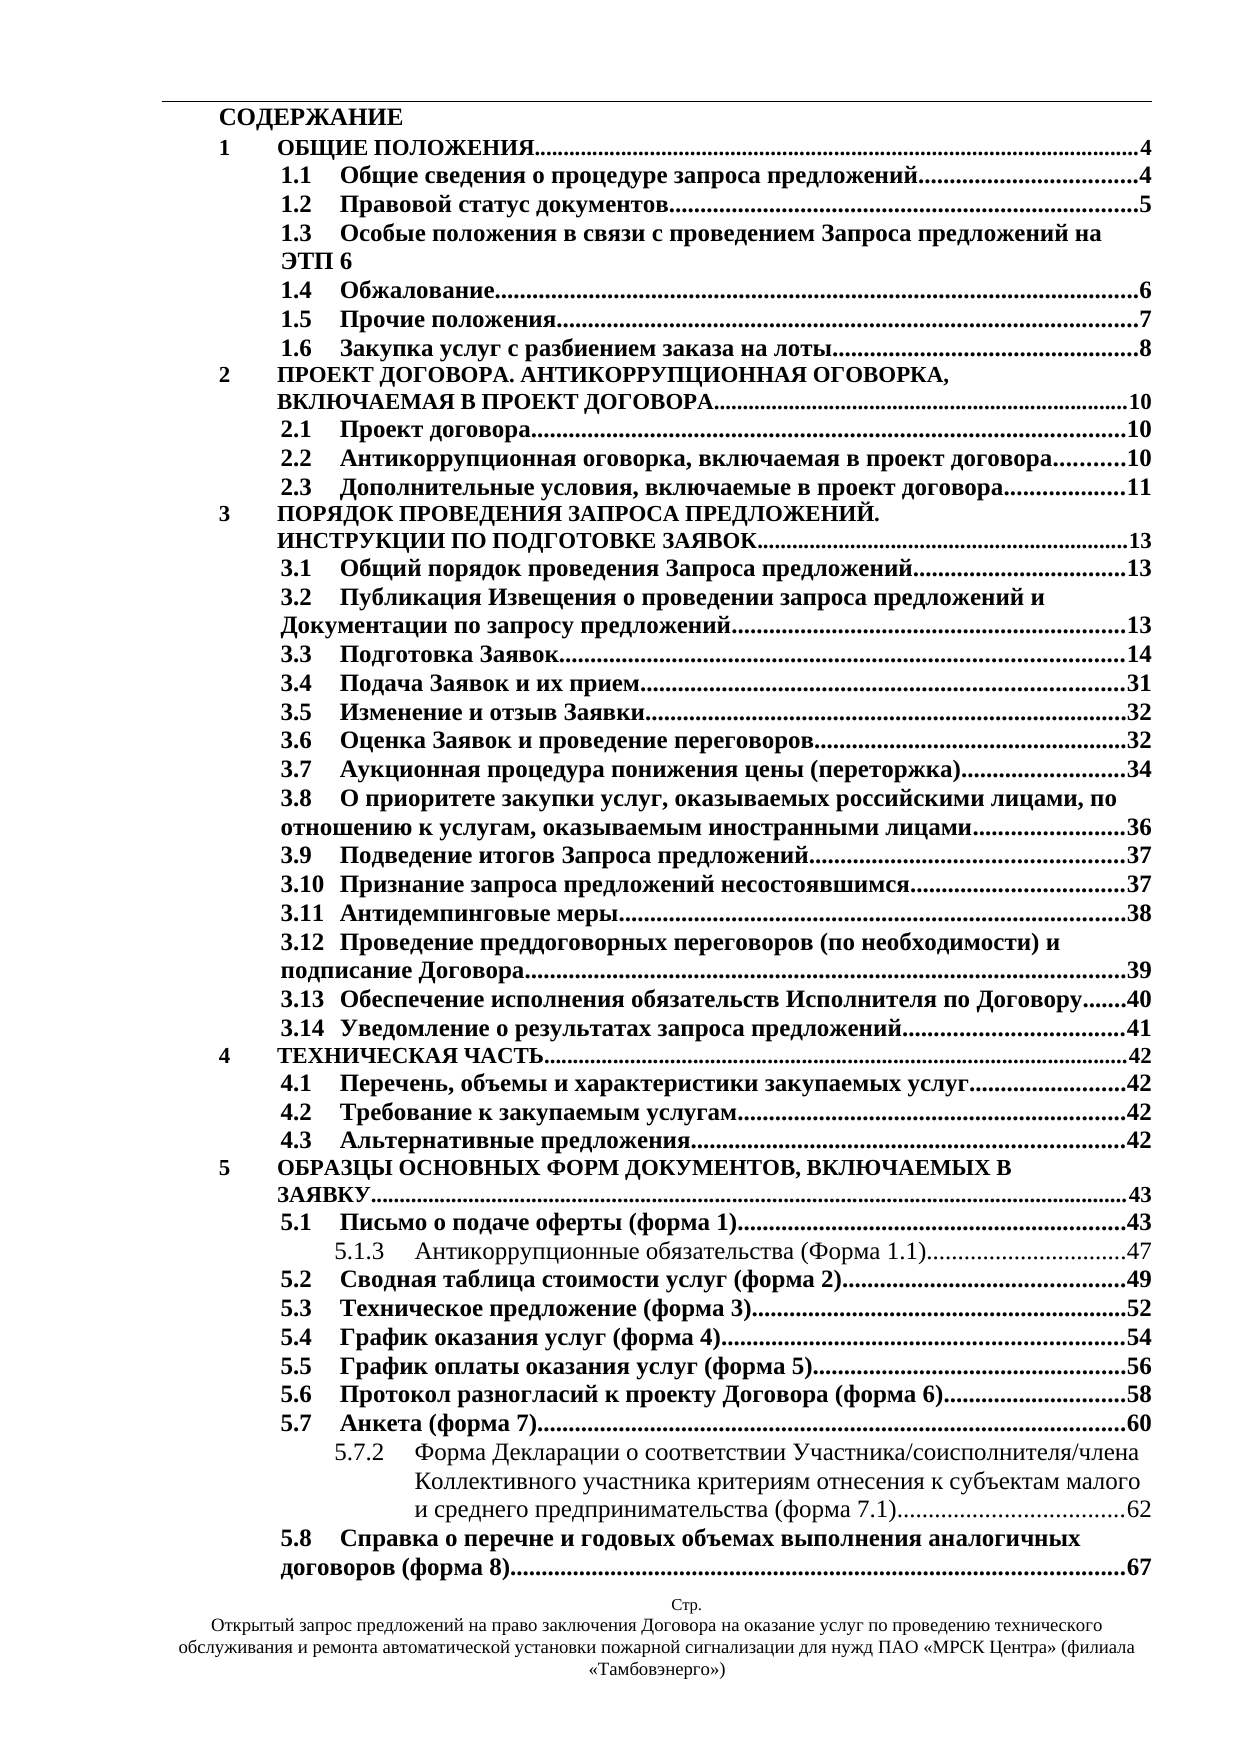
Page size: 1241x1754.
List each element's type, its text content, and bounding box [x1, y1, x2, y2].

text 3.10 Признание запроса предложений несостоявшимся 37 [280, 869, 1133, 898]
text 4.3 Альтернативные предложения 42 [280, 1126, 1133, 1154]
text 1.2 Правовой статус документов 5 [280, 189, 1133, 218]
text 3.14 Уведомление о результатах запроса предложений 41 [280, 1013, 1133, 1042]
text 1.3 Особые положения в связи с проведением Запроса предложений на ЭТП 6 [280, 218, 1133, 275]
text 2.1 Проект договора 10 [280, 414, 1133, 443]
text 3 Порядок проведения Запроса предложений. Инструкции по подготовке Заявок 13 [218, 500, 1033, 553]
text 3.4 Подача Заявок и их прием 31 [280, 668, 1133, 697]
text 5.1.3 Антикоррупционные обязательства (Форма 1.1). 47 [334, 1236, 1144, 1264]
text 1.1 Общие сведения о процедуре запроса предложений 4 [280, 160, 1133, 189]
text 5.8 Справка о перечне и годовых объемах выполнения аналогичных договоров (форма 8) 67 [280, 1523, 1133, 1581]
text 5.3 Техническое предложение (форма 3) 52 [280, 1293, 1133, 1322]
text 4 Техническая часть 42 [218, 1042, 1033, 1068]
text 3.7 Аукционная процедура понижения цены (переторжка) 34 [280, 754, 1133, 783]
text 4.2 Требование к закупаемым услугам 42 [280, 1097, 1133, 1126]
text 2.3 Дополнительные условия, включаемые в проект договора 11 [280, 472, 1133, 500]
text 4.1 Перечень, объемы и характеристики закупаемых услуг 42 [280, 1068, 1133, 1097]
text 1 Общие положения 4 [218, 134, 1033, 160]
text 3.3 Подготовка Заявок 14 [280, 639, 1133, 668]
text 5.2 Сводная таблица стоимости услуг (форма 2) 49 [280, 1264, 1133, 1293]
text 1.4 Обжалование 6 [280, 275, 1133, 304]
text 5.7.2 Форма Декларации о соответствии Участника/соисполнителя/члена Коллективного участника критериям отнесения к субъектам малого и среднего предпринимательства (форма 7.1) 62 [334, 1437, 1144, 1523]
text 3.12 Проведение преддоговорных переговоров (по необходимости) и подписание Договора 39 [280, 927, 1133, 984]
text 2 Проект Договора. Антикоррупционная оговорка, включаемая в проект договора 10 [218, 361, 1033, 414]
text 3.11 Антидемпинговые меры 38 [280, 898, 1133, 927]
text 5.5 График оплаты оказания услуг (форма 5) 56 [280, 1351, 1133, 1379]
text 3.1 Общий порядок проведения Запроса предложений 13 [280, 553, 1133, 582]
text 3.13 Обеспечение исполнения обязательств Исполнителя по Договору 40 [280, 984, 1133, 1013]
text 3.6 Оценка Заявок и проведение переговоров 32 [280, 726, 1133, 754]
text 5.1 Письмо о подаче оферты (форма 1) 43 [280, 1207, 1133, 1236]
text СОДЕРЖАНИЕ [218, 102, 938, 131]
text 3.2 Публикация Извещения о проведении запроса предложений и Документации по запросу предложений 13 [280, 582, 1133, 639]
text 3.5 Изменение и отзыв Заявки 32 [280, 697, 1133, 726]
text 5 Образцы основных форм документов, включаемых в Заявку 43 [218, 1154, 1033, 1207]
text 5.7 Анкета (форма 7) 60 [280, 1408, 1133, 1437]
text 2.2 Антикоррупционная оговорка, включаемая в проект договора 10 [280, 443, 1133, 472]
text 1.6 Закупка услуг с разбиением заказа на лоты 8 [280, 333, 1133, 361]
text 3.8 О приоритете закупки услуг, оказываемых российскими лицами, по отношению к услугам, оказываемым иностранными лицами 36 [280, 783, 1133, 841]
text 3.9 Подведение итогов Запроса предложений 37 [280, 841, 1133, 869]
text 1.5 Прочие положения 7 [280, 304, 1133, 333]
text 5.4 График оказания услуг (форма 4) 54 [280, 1322, 1133, 1351]
text 5.6 Протокол разногласий к проекту Договора (форма 6) 58 [280, 1379, 1133, 1408]
